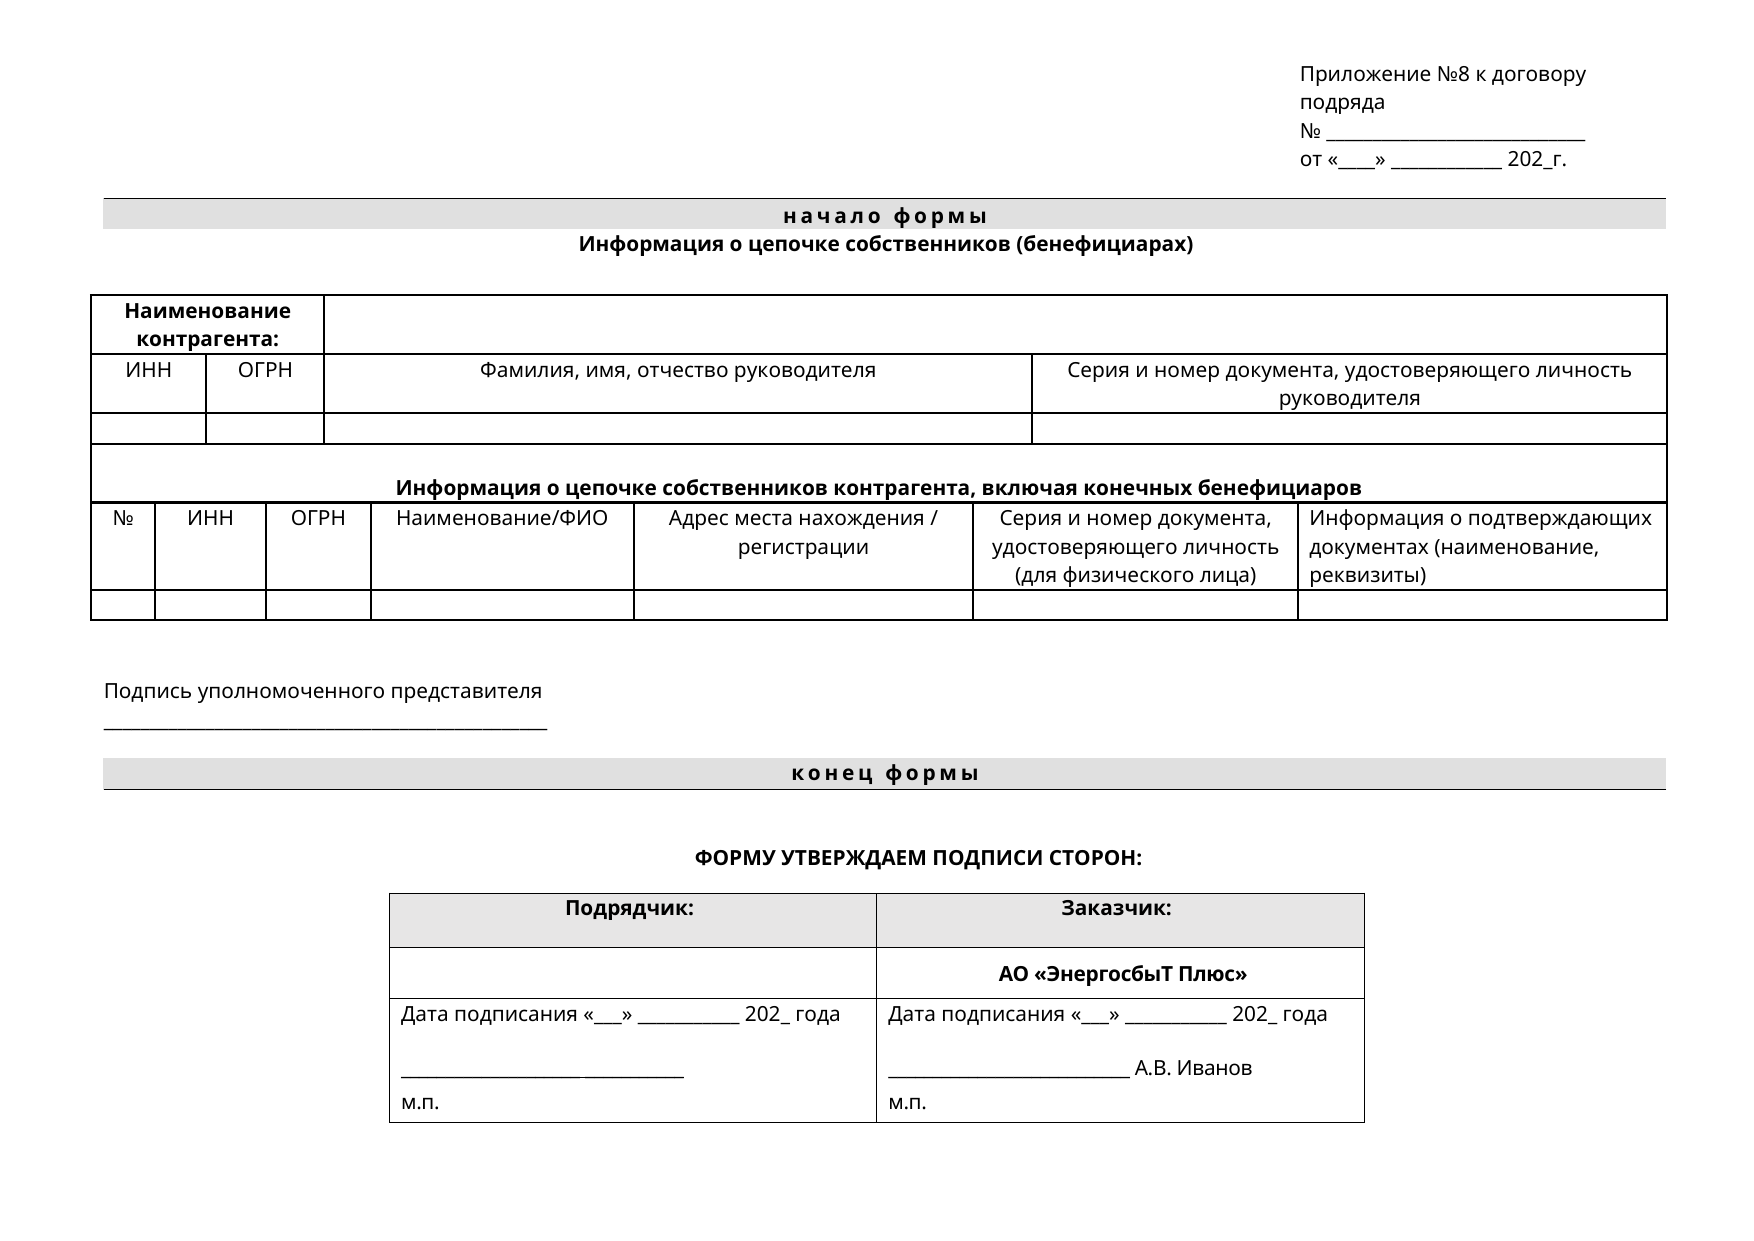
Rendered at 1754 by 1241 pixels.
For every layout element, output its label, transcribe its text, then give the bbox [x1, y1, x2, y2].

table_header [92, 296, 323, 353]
text Подпись уполномоченного представителя [103, 676, 1668, 705]
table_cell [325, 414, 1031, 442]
text конец формы [103, 758, 1666, 790]
text ФОРМУ УТВЕРЖДАЕМ ПОДПИСИ СТОРОН: [103, 843, 1668, 872]
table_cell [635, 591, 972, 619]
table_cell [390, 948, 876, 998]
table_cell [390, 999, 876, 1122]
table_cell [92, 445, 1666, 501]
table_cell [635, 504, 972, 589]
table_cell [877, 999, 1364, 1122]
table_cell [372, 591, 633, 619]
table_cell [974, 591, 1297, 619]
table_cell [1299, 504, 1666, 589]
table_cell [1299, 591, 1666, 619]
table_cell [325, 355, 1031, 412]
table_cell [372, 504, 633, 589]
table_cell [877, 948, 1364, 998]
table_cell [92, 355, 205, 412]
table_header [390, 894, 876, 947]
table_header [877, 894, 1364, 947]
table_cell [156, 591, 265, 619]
text № ____________________________ [1299, 116, 1668, 144]
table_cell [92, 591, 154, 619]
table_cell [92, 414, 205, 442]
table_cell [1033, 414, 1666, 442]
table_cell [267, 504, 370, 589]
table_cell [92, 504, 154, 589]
text ________________________________________________ [103, 705, 1668, 733]
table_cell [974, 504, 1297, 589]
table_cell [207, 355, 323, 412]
text Информация о цепочке собственников (бенефициарах) [103, 229, 1668, 258]
text начало формы [103, 199, 1666, 229]
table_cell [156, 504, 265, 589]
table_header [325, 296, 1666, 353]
text от «____» ____________ 202_г. [1299, 144, 1668, 173]
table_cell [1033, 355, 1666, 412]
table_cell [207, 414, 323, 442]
text Приложение №8 к договору подряда [1299, 59, 1668, 116]
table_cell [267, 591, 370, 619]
